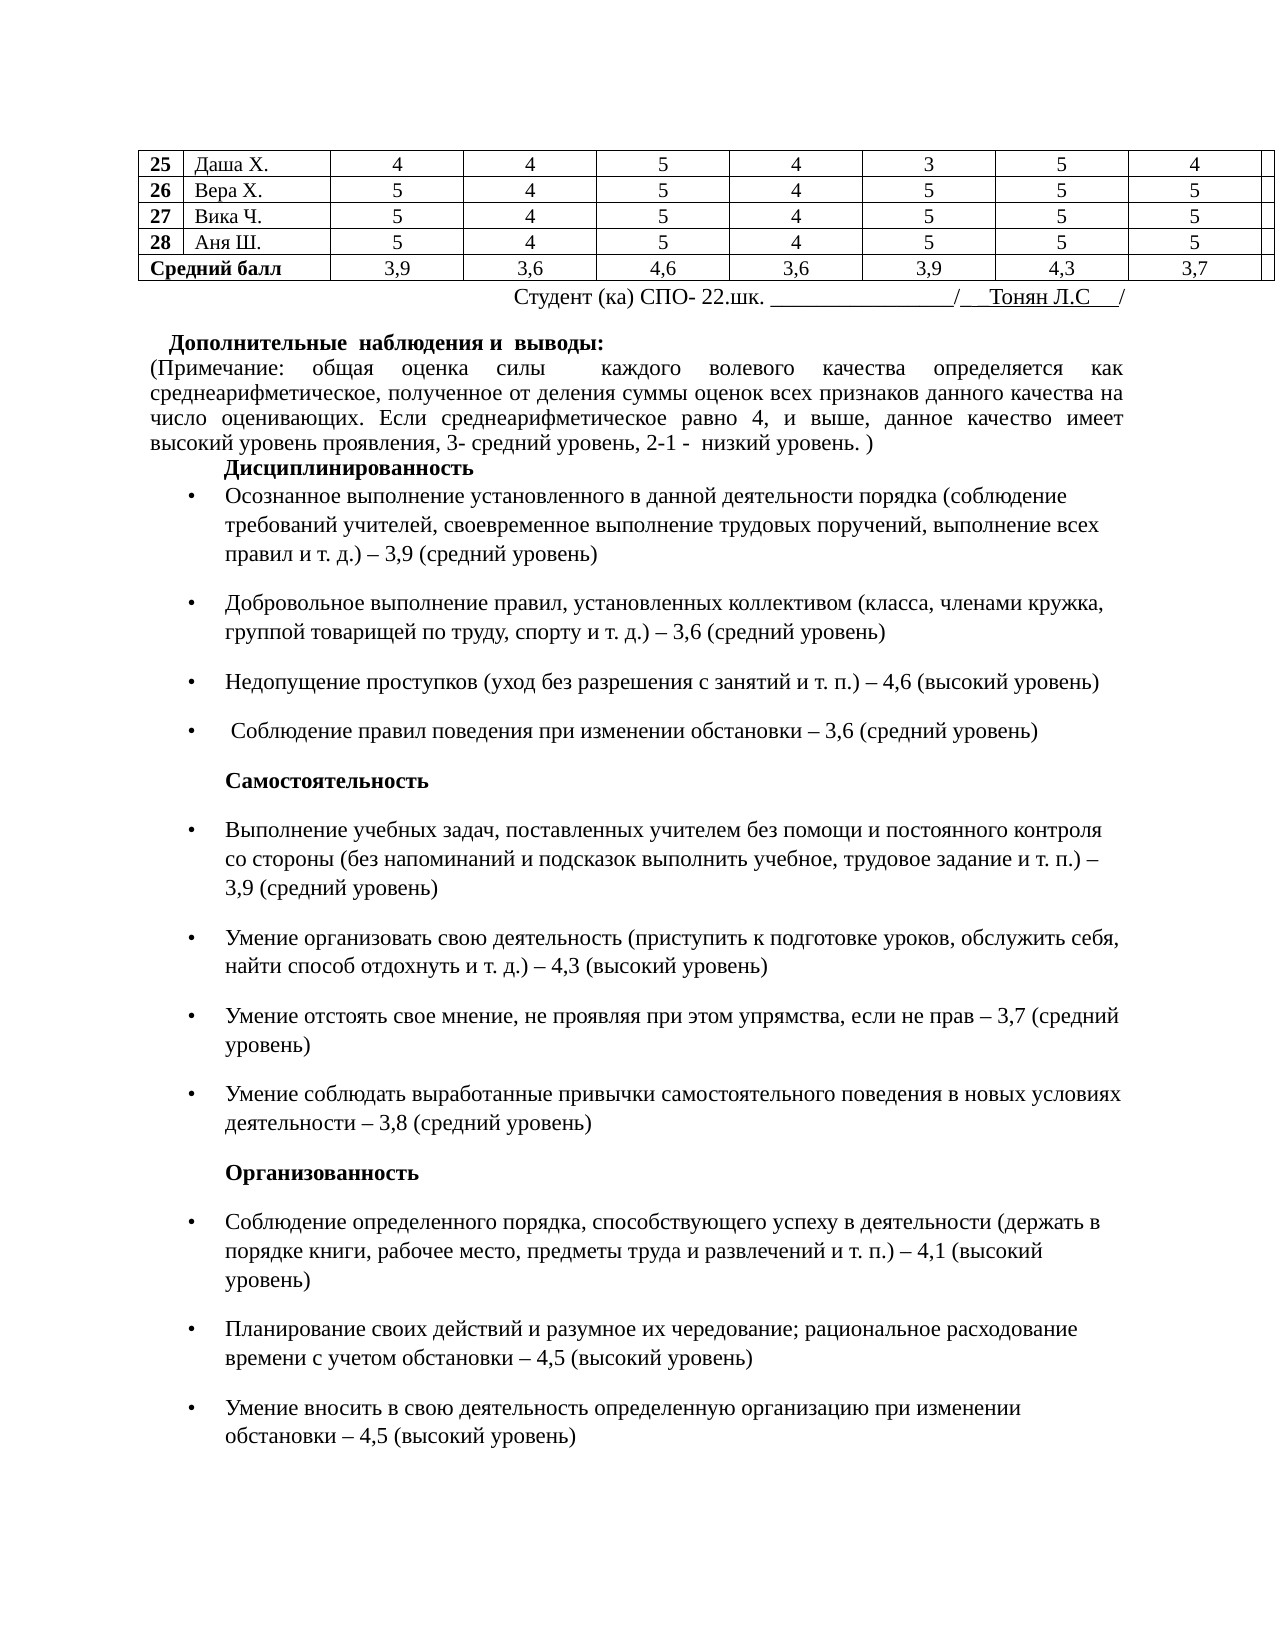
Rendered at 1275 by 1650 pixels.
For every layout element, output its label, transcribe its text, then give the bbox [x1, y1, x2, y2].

text Дисциплинированность [150, 456, 1125, 481]
table_cell 25 [139, 151, 183, 176]
table_cell 4 [464, 203, 596, 228]
list Планирование своих действий и разумное их чередование; рациональное расходование времени с учетом обстановки – 4,5 (высокий уровень) [187, 1314, 1125, 1371]
table_cell 4 [730, 177, 862, 202]
text Дополнительные наблюдения и выводы: [150, 331, 1125, 356]
table_cell 4 [730, 203, 862, 228]
table_cell 5 [996, 229, 1128, 254]
list Умение организовать свою деятельность (приступить к подготовке уроков, обслужить себя, найти способ отдохнуть и т. д.) – 4,3 (высокий уровень) [187, 922, 1125, 979]
list Умение отстоять свое мнение, не проявляя при этом упрямства, если не прав – 3,7 (средний уровень) [187, 1000, 1125, 1058]
table_cell Средний балл [139, 255, 330, 280]
table_cell 5 [597, 177, 729, 202]
table_cell 4 [730, 151, 862, 176]
list Умение соблюдать выработанные привычки самостоятельного поведения в новых условиях деятельности – 3,8 (средний уровень) [187, 1079, 1125, 1136]
table_cell Вера Х. [184, 177, 330, 202]
table_cell 3,9 [863, 255, 995, 280]
table_cell 4 [464, 151, 596, 176]
list Умение вносить в свою деятельность определенную организацию при изменении обстановки – 4,5 (высокий уровень) [187, 1392, 1125, 1449]
table_cell Аня Ш. [184, 229, 330, 254]
table_cell 28 [139, 229, 183, 254]
table_cell 4 [730, 229, 862, 254]
table_cell 5 [597, 151, 729, 176]
list Осознанное выполнение установленного в данной деятельности порядка (соблюдение требований учителей, своевременное выполнение трудовых поручений, выполнение всех правил и т. д.) – 3,9 (средний уровень) [187, 481, 1125, 567]
table_cell 3,6 [464, 255, 596, 280]
table_cell 5 [331, 177, 463, 202]
table_cell 5 [1129, 177, 1261, 202]
table_cell 4,6 [597, 255, 729, 280]
table_cell 5 [331, 203, 463, 228]
table_cell 3,6 [730, 255, 862, 280]
list Добровольное выполнение правил, установленных коллективом (класса, членами кружка, группой товарищей по труду, спорту и т. д.) – 3,6 (средний уровень) [187, 588, 1125, 645]
table_cell Даша Х. [184, 151, 330, 176]
text Организованность [225, 1157, 1125, 1186]
list Соблюдение определенного порядка, способствующего успеху в деятельности (держать в порядке книги, рабочее место, предметы труда и развлечений и т. п.) – 4,1 (высокий уровень) [187, 1207, 1125, 1293]
list Выполнение учебных задач, поставленных учителем без помощи и постоянного контроля со стороны (без напоминаний и подсказок выполнить учебное, трудовое задание и т. п.) – 3,9 (средний уровень) [187, 815, 1125, 901]
table_cell 5 [996, 177, 1128, 202]
list Соблюдение правил поведения при изменении обстановки – 3,6 (средний уровень) [187, 716, 1125, 744]
table_cell 27 [139, 203, 183, 228]
table_cell 5 [996, 203, 1128, 228]
table_cell 5 [331, 229, 463, 254]
table_cell 5 [863, 177, 995, 202]
table_cell 5 [863, 203, 995, 228]
table_cell 5 [597, 203, 729, 228]
table_cell 5 [597, 229, 729, 254]
table_cell 4 [464, 229, 596, 254]
text Самостоятельность [225, 765, 1125, 794]
text Студент (ка) СПО- 22.шк. ________________/_ _Тонян Л.С / [150, 281, 1125, 310]
table_cell 3 [863, 151, 995, 176]
table_cell 5 [996, 151, 1128, 176]
table_cell 4 [1129, 151, 1261, 176]
text (Примечание: общая оценка силы каждого волевого качества определяется как среднеарифметическое, полученное от деления суммы оценок всех признаков данного качества на число оценивающих. Если среднеарифметическое равно 4, и выше, данное качество имеет высокий уровень проявления, 3- средний уровень, 2-1 - низкий уровень. ) [150, 356, 1125, 456]
table_cell 5 [1129, 229, 1261, 254]
table_cell Вика Ч. [184, 203, 330, 228]
table_cell 4 [464, 177, 596, 202]
table_cell 3,7 [1129, 255, 1261, 280]
table_cell 5 [1129, 203, 1261, 228]
list Недопущение проступков (уход без разрешения с занятий и т. п.) – 4,6 (высокий уровень) [187, 666, 1125, 695]
table_cell 3,9 [331, 255, 463, 280]
table_cell 4 [331, 151, 463, 176]
table_cell 4,3 [996, 255, 1128, 280]
table_cell 26 [139, 177, 183, 202]
table_cell 5 [863, 229, 995, 254]
